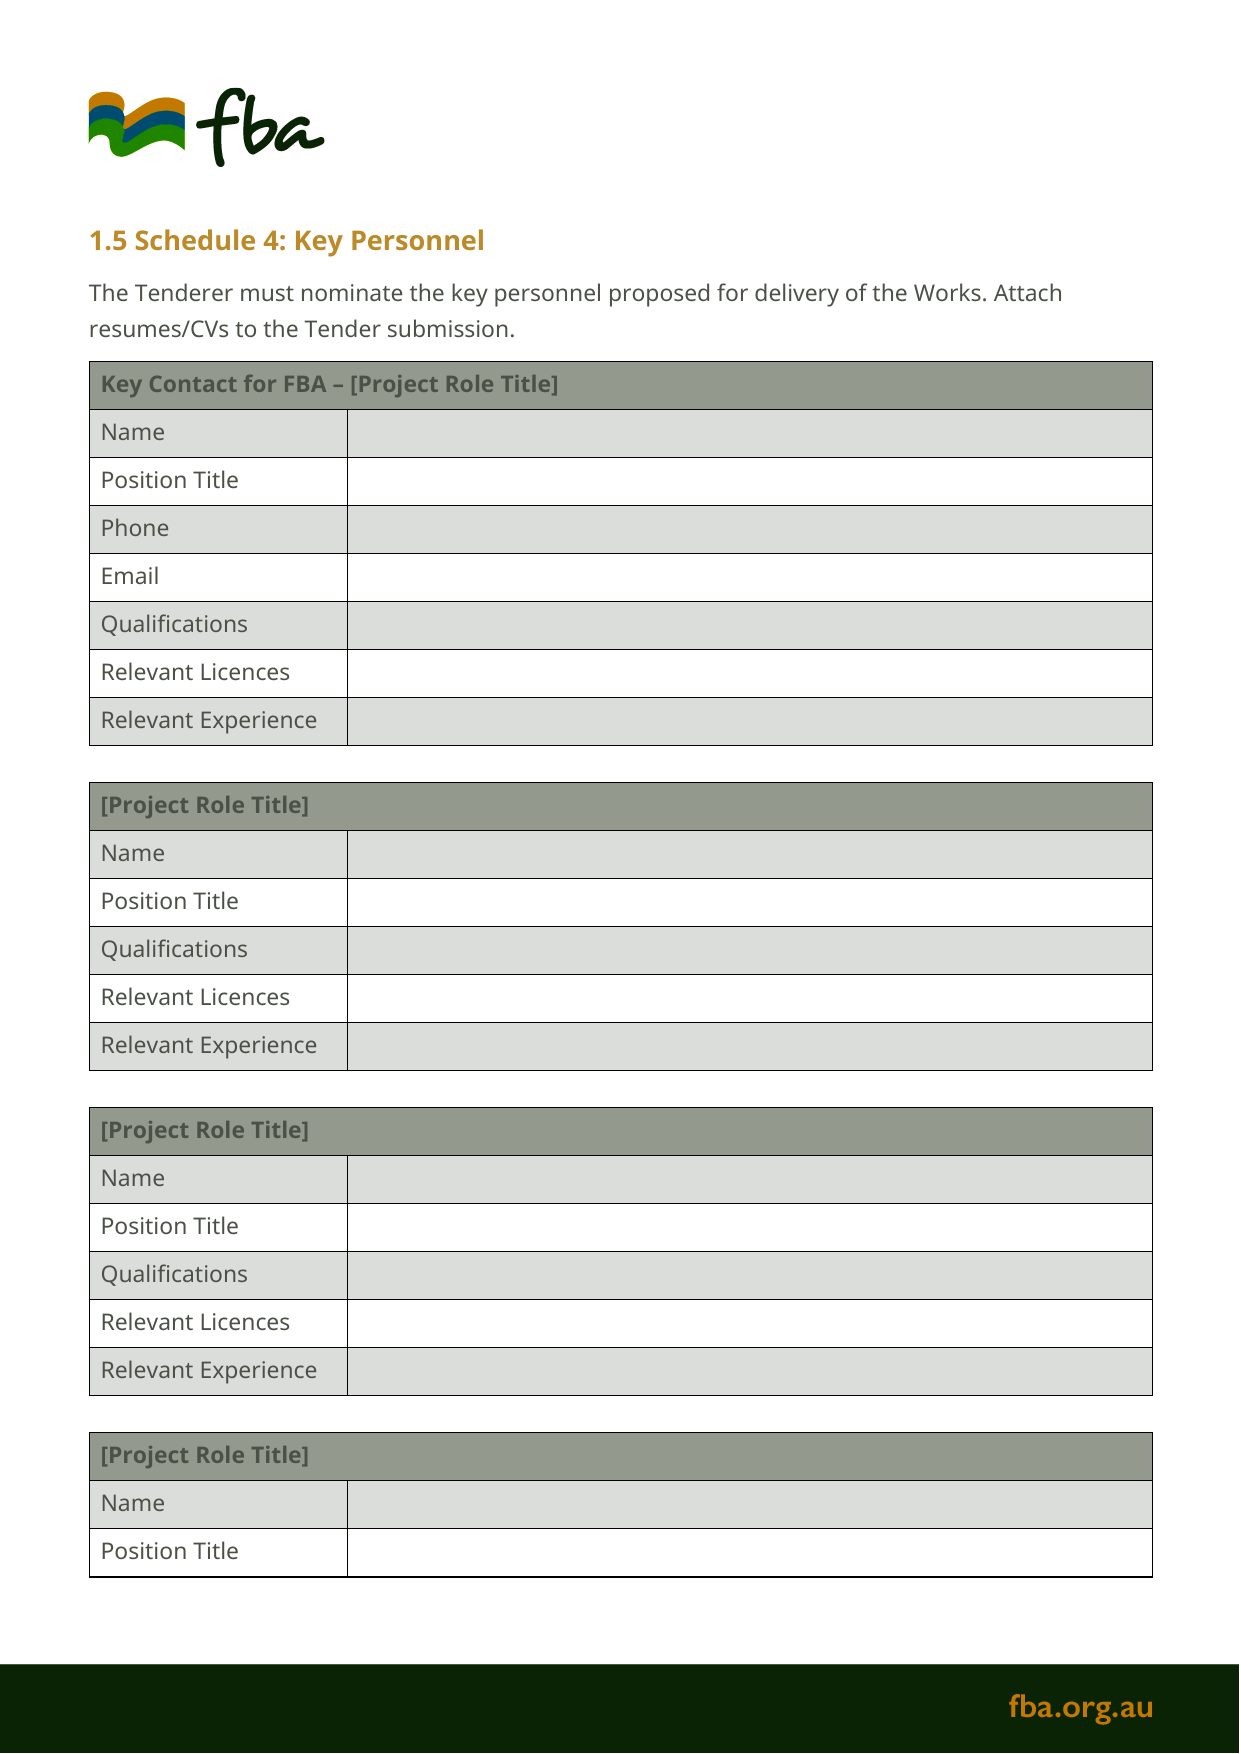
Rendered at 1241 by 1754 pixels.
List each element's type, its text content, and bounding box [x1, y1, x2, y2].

subtitle Schedule 4: Key Personnel [89, 222, 1152, 258]
table_cell Email [90, 554, 347, 601]
table_cell Qualifications [90, 1252, 347, 1299]
table_cell [348, 410, 1152, 457]
table_cell Relevant Experience [90, 698, 347, 745]
table_cell Relevant Licences [90, 1300, 347, 1347]
table_cell [348, 650, 1152, 697]
table_cell [348, 975, 1152, 1022]
table_header [Project Role Title] [90, 1433, 1152, 1480]
table_cell [348, 698, 1152, 745]
table_cell [348, 1348, 1152, 1395]
table_cell [348, 879, 1152, 926]
table_cell Position Title [90, 1529, 347, 1576]
table_cell [348, 1481, 1152, 1528]
table_cell [348, 1252, 1152, 1299]
table_cell Qualifications [90, 602, 347, 649]
table_cell Relevant Experience [90, 1023, 347, 1070]
table_cell Relevant Experience [90, 1348, 347, 1395]
table_cell [348, 1156, 1152, 1203]
table_cell [348, 554, 1152, 601]
table_cell Position Title [90, 1204, 347, 1251]
table_header [Project Role Title] [90, 783, 1152, 830]
table_cell [348, 1529, 1152, 1576]
text The Tenderer must nominate the key personnel proposed for delivery of the Works. Attach resumes/CVs to the Tender submission. [89, 277, 1152, 344]
table_cell [348, 1023, 1152, 1070]
table_cell Qualifications [90, 927, 347, 974]
table_cell [348, 1204, 1152, 1251]
table_cell [348, 602, 1152, 649]
table_cell Name [90, 410, 347, 457]
table_header Key Contact for FBA – [Project Role Title] [90, 362, 1152, 409]
picture [0, 0, 1239, 1753]
table_cell Phone [90, 506, 347, 553]
table_cell [348, 831, 1152, 878]
table_cell Relevant Licences [90, 975, 347, 1022]
table_cell Name [90, 1481, 347, 1528]
table_cell [348, 927, 1152, 974]
table_cell [348, 1300, 1152, 1347]
table_cell Name [90, 831, 347, 878]
table_cell Position Title [90, 458, 347, 505]
table_cell Name [90, 1156, 347, 1203]
table_cell Relevant Licences [90, 650, 347, 697]
table_cell Position Title [90, 879, 347, 926]
table_cell [348, 506, 1152, 553]
table_cell [348, 458, 1152, 505]
table_header [Project Role Title] [90, 1108, 1152, 1155]
